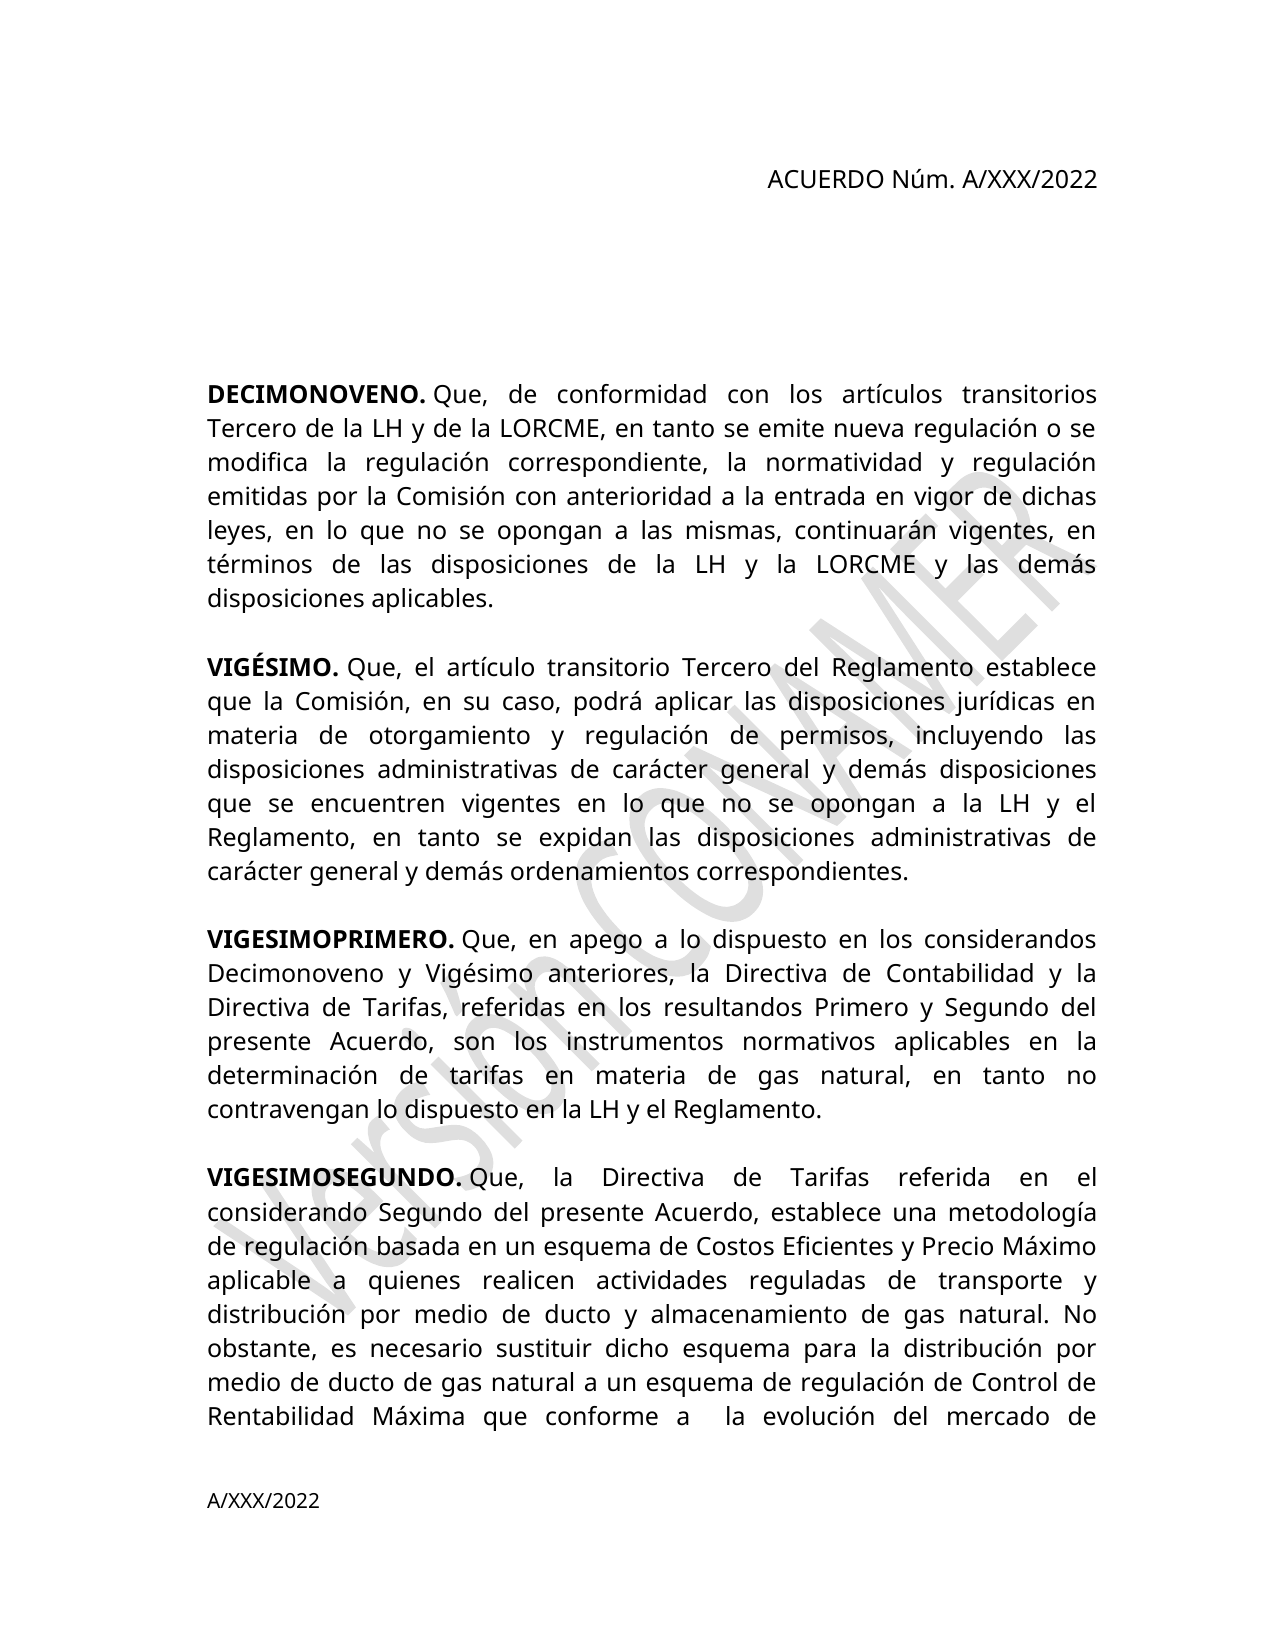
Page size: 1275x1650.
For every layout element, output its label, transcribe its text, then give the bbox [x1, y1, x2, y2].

list Que, de conformidad con los artículos transitorios Tercero de la LH y de la LORCME, en tanto se emite nueva regulación o se modifica la regulación correspondiente, la normatividad y regulación emitidas por la Comisión con anterioridad a la entrada en vigor de dichas leyes, en lo que no se opongan a las mismas, continuarán vigentes, en términos de las disposiciones de la LH y la LORCME y las demás disposiciones aplicables. [207, 377, 1098, 615]
list Que, el artículo transitorio Tercero del Reglamento establece que la Comisión, en su caso, podrá aplicar las disposiciones jurídicas en materia de otorgamiento y regulación de permisos, incluyendo las disposiciones administrativas de carácter general y demás disposiciones que se encuentren vigentes en lo que no se opongan a la LH y el Reglamento, en tanto se expidan las disposiciones administrativas de carácter general y demás ordenamientos correspondientes. [207, 649, 1098, 888]
list Que, en apego a lo dispuesto en los considerandos Decimonoveno y Vigésimo anteriores, la Directiva de Contabilidad y la Directiva de Tarifas, referidas en los resultandos Primero y Segundo del presente Acuerdo, son los instrumentos normativos aplicables en la determinación de tarifas en materia de gas natural, en tanto no contravengan lo dispuesto en la LH y el Reglamento. [207, 922, 1098, 1126]
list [207, 1160, 1098, 1433]
